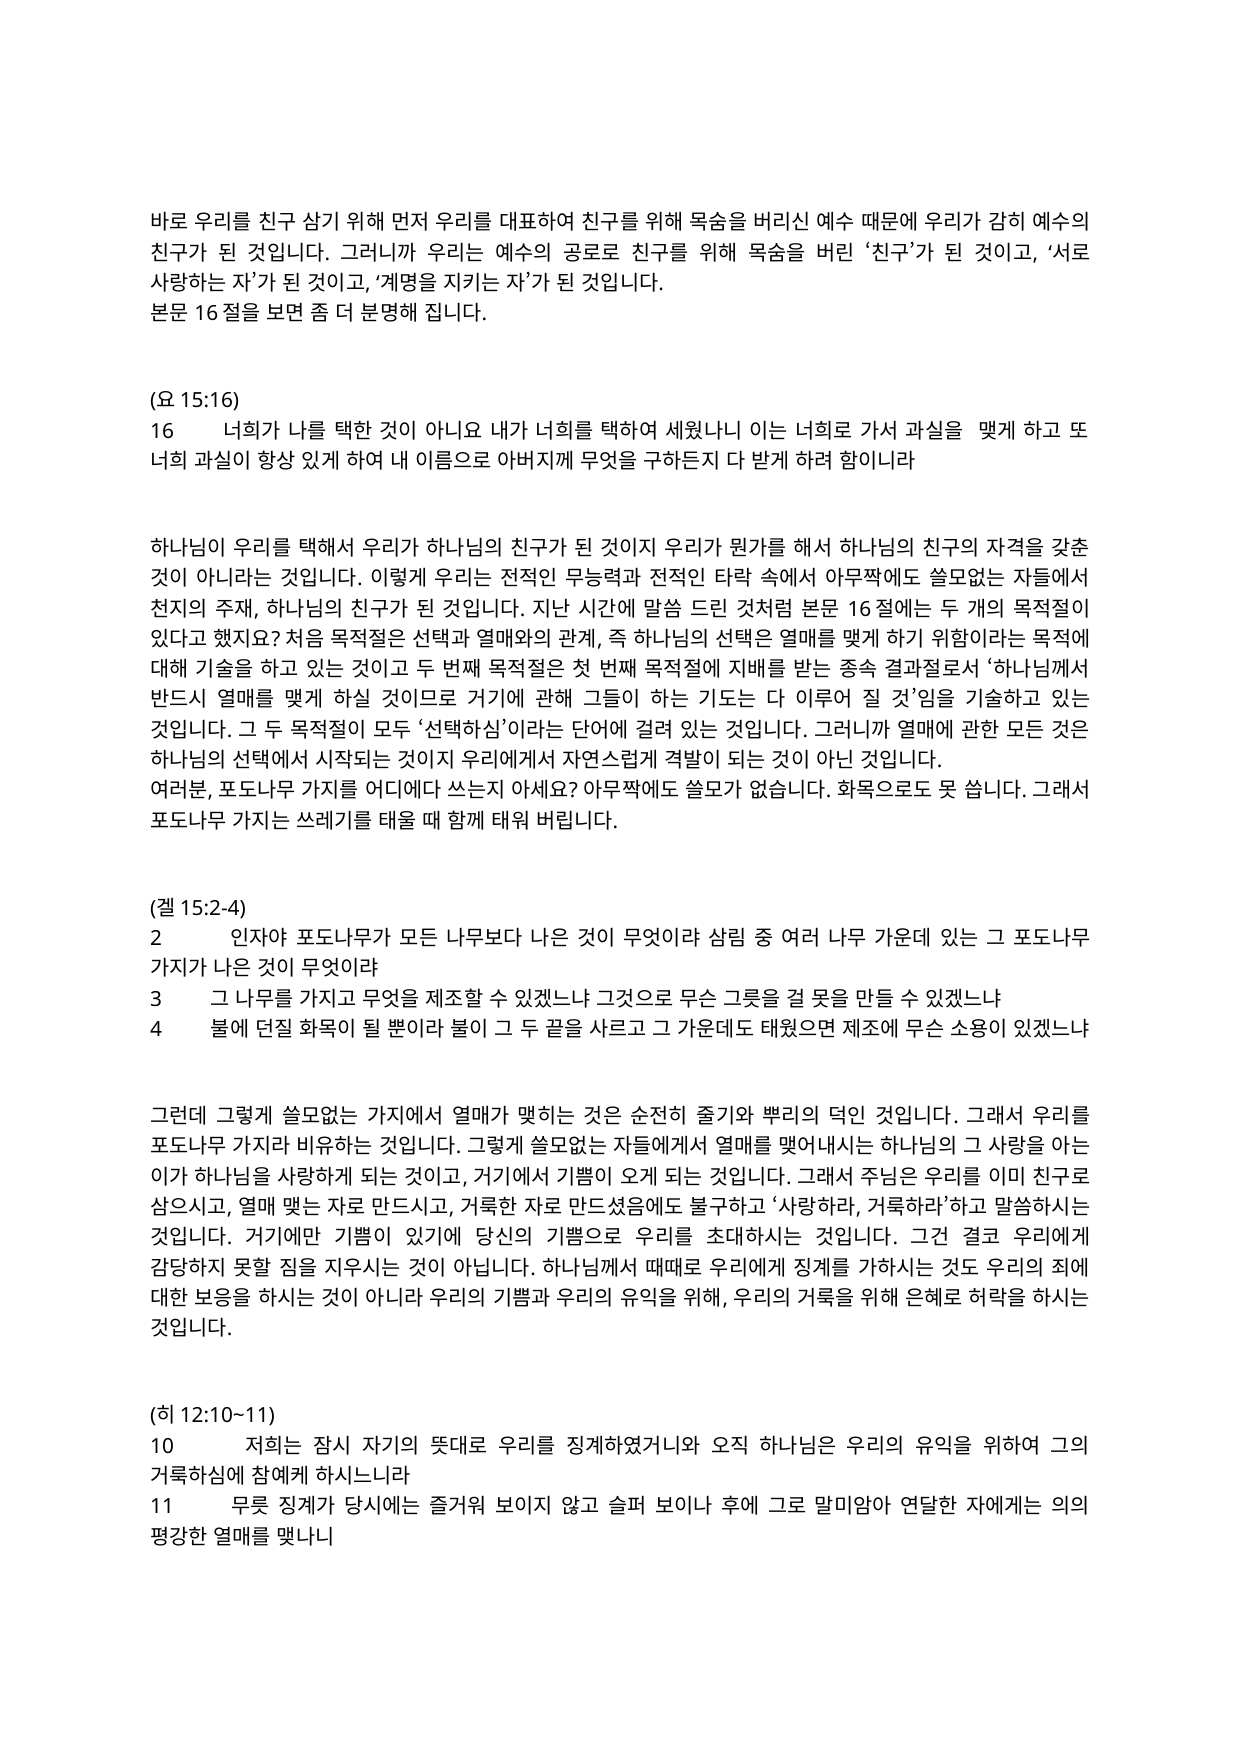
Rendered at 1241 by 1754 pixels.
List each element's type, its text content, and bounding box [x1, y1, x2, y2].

text 본문 16절을 보면 좀 더 분명해 집니다. [150, 296, 1090, 327]
text (겔15:2-4) [150, 891, 1090, 921]
text 16 너희가 나를 택한 것이 아니요 내가 너희를 택하여 세웠나니 이는 너희로 가서 과실을 맺게 하고 또 너희 과실이 항상 있게 하여 내 이름으로 아버지께 무엇을 구하든지 다 받게 하려 함이니라 [150, 414, 1090, 474]
text 2 인자야 포도나무가 모든 나무보다 나은 것이 무엇이랴 삼림 중 여러 나무 가운데 있는 그 포도나무 가지가 나은 것이 무엇이랴 [150, 921, 1090, 982]
text (히12:10~11) [150, 1399, 1090, 1429]
text (요15:16) [150, 384, 1090, 414]
text 바로 우리를 친구 삼기 위해 먼저 우리를 대표하여 친구를 위해 목숨을 버리신 예수 때문에 우리가 감히 예수의 친구가 된 것입니다. 그러니까 우리는 예수의 공로로 친구를 위해 목숨을 버린 ‘친구’가 된 것이고, ‘서로 사랑하는 자’가 된 것이고, ‘계명을 지키는 자’가 된 것입니다. [150, 206, 1090, 296]
text 3 그 나무를 가지고 무엇을 제조할 수 있겠느냐 그것으로 무슨 그릇을 걸 못을 만들 수 있겠느냐 [150, 982, 1090, 1012]
text 그런데 그렇게 쓸모없는 가지에서 열매가 맺히는 것은 순전히 줄기와 뿌리의 덕인 것입니다. 그래서 우리를 포도나무 가지라 비유하는 것입니다. 그렇게 쓸모없는 자들에게서 열매를 맺어내시는 하나님의 그 사랑을 아는 이가 하나님을 사랑하게 되는 것이고, 거기에서 기쁨이 오게 되는 것입니다. 그래서 주님은 우리를 이미 친구로 삼으시고, 열매 맺는 자로 만드시고, 거룩한 자로 만드셨음에도 불구하고 ‘사랑하라, 거룩하라’하고 말씀하시는 것입니다. 거기에만 기쁨이 있기에 당신의 기쁨으로 우리를 초대하시는 것입니다. 그건 결코 우리에게 감당하지 못할 짐을 지우시는 것이 아닙니다. 하나님께서 때때로 우리에게 징계를 가하시는 것도 우리의 죄에 대한 보응을 하시는 것이 아니라 우리의 기쁨과 우리의 유익을 위해, 우리의 거룩을 위해 은혜로 허락을 하시는 것입니다. [150, 1099, 1090, 1342]
text 하나님이 우리를 택해서 우리가 하나님의 친구가 된 것이지 우리가 뭔가를 해서 하나님의 친구의 자격을 갖춘 것이 아니라는 것입니다. 이렇게 우리는 전적인 무능력과 전적인 타락 속에서 아무짝에도 쓸모없는 자들에서 천지의 주재, 하나님의 친구가 된 것입니다. 지난 시간에 말씀 드린 것처럼 본문 16절에는 두 개의 목적절이 있다고 했지요? 처음 목적절은 선택과 열매와의 관계, 즉 하나님의 선택은 열매를 맺게 하기 위함이라는 목적에 대해 기술을 하고 있는 것이고 두 번째 목적절은 첫 번째 목적절에 지배를 받는 종속 결과절로서 ‘하나님께서 반드시 열매를 맺게 하실 것이므로 거기에 관해 그들이 하는 기도는 다 이루어 질 것’임을 기술하고 있는 것입니다. 그 두 목적절이 모두 ‘선택하심’이라는 단어에 걸려 있는 것입니다. 그러니까 열매에 관한 모든 것은 하나님의 선택에서 시작되는 것이지 우리에게서 자연스럽게 격발이 되는 것이 아닌 것입니다. [150, 531, 1090, 773]
text 4 불에 던질 화목이 될 뿐이라 불이 그 두 끝을 사르고 그 가운데도 태웠으면 제조에 무슨 소용이 있겠느냐 [150, 1012, 1090, 1042]
text 10 저희는 잠시 자기의 뜻대로 우리를 징계하였거니와 오직 하나님은 우리의 유익을 위하여 그의 거룩하심에 참예케 하시느니라 [150, 1429, 1090, 1489]
text 여러분, 포도나무 가지를 어디에다 쓰는지 아세요? 아무짝에도 쓸모가 없습니다. 화목으로도 못 씁니다. 그래서 포도나무 가지는 쓰레기를 태울 때 함께 태워 버립니다. [150, 773, 1090, 834]
text 11 무릇 징계가 당시에는 즐거워 보이지 않고 슬퍼 보이나 후에 그로 말미암아 연달한 자에게는 의의 평강한 열매를 맺나니 [150, 1489, 1090, 1550]
